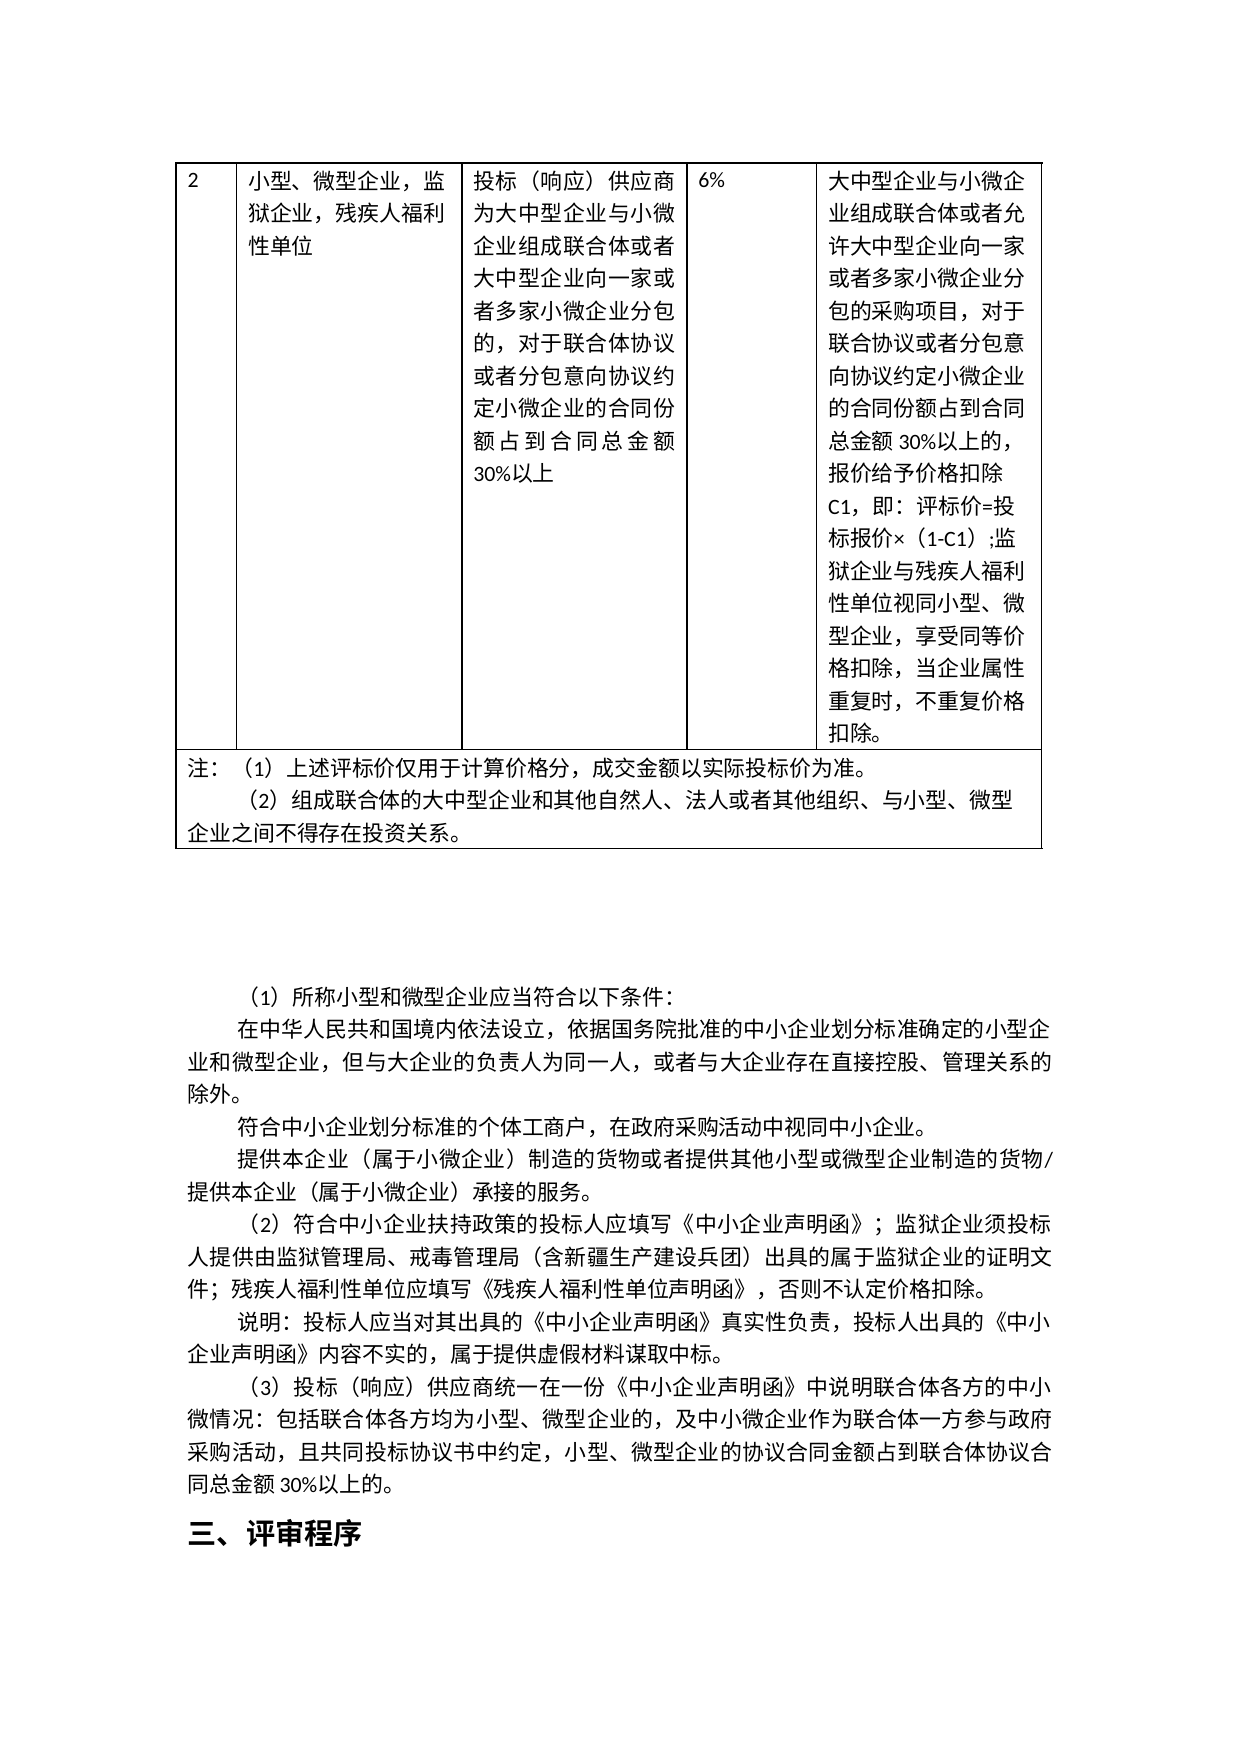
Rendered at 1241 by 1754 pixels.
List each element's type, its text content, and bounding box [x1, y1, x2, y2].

table_cell 大中型企业与小微企业组成联合体或者允许大中型企业向一家或者多家小微企业分包的采购项目，对于联合协议或者分包意向协议约定小微企业的合同份额占到合同总金额 30%以上的，报价给予价格扣除C1，即：评标价=投标报价×（1-C1）;监狱企业与残疾人福利性单位视同小型、微型企业，享受同等价格扣除，当企业属性重复时，不重复价格扣除。 [817, 164, 1041, 748]
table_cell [237, 164, 461, 748]
table_cell 投标（响应）供应商为大中型企业与小微企业组成联合体或者大中型企业向一家或者多家小微企业分包的，对于联合体协议或者分包意向协议约定小微企业的合同份额占到合同总金额30%以上 [463, 164, 686, 748]
text 在中华人民共和国境内依法设立，依据国务院批准的中小企业划分标准确定的小型企业和微型企业，但与大企业的负责人为同一人，或者与大企业存在直接控股、管理关系的除外。 [187, 1012, 1053, 1109]
text （3）投标（响应）供应商统一在一份《中小企业声明函》中说明联合体各方的中小微情况：包括联合体各方均为小型、微型企业的，及中小微企业作为联合体一方参与政府采购活动，且共同投标协议书中约定，小型、微型企业的协议合同金额占到联合体协议合同总金额30%以上的。 [187, 1369, 1053, 1499]
text 符合中小企业划分标准的个体工商户，在政府采购活动中视同中小企业。 [187, 1109, 1053, 1142]
table_cell 注：（1）上述评标价仅用于计算价格分，成交金额以实际投标价为准。 （2）组成联合体的大中型企业和其他自然人、法人或者其他组织、与小型、微型企业之间不得存在投资关系。 [177, 750, 1041, 848]
text 提供本企业（属于小微企业）制造的货物或者提供其他小型或微型企业制造的货物/提供本企业（属于小微企业）承接的服务。 [187, 1142, 1053, 1207]
text 说明：投标人应当对其出具的《中小企业声明函》真实性负责，投标人出具的《中小企业声明函》内容不实的，属于提供虚假材料谋取中标。 [187, 1304, 1053, 1369]
text （1）所称小型和微型企业应当符合以下条件： [187, 979, 1053, 1012]
text 三、评审程序 [187, 1499, 1053, 1564]
table_cell 2 [177, 164, 236, 748]
table_cell 6% [688, 164, 816, 748]
text （2）符合中小企业扶持政策的投标人应填写《中小企业声明函》；监狱企业须投标人提供由监狱管理局、戒毒管理局（含新疆生产建设兵团）出具的属于监狱企业的证明文件；残疾人福利性单位应填写《残疾人福利性单位声明函》，否则不认定价格扣除。 [187, 1207, 1053, 1304]
